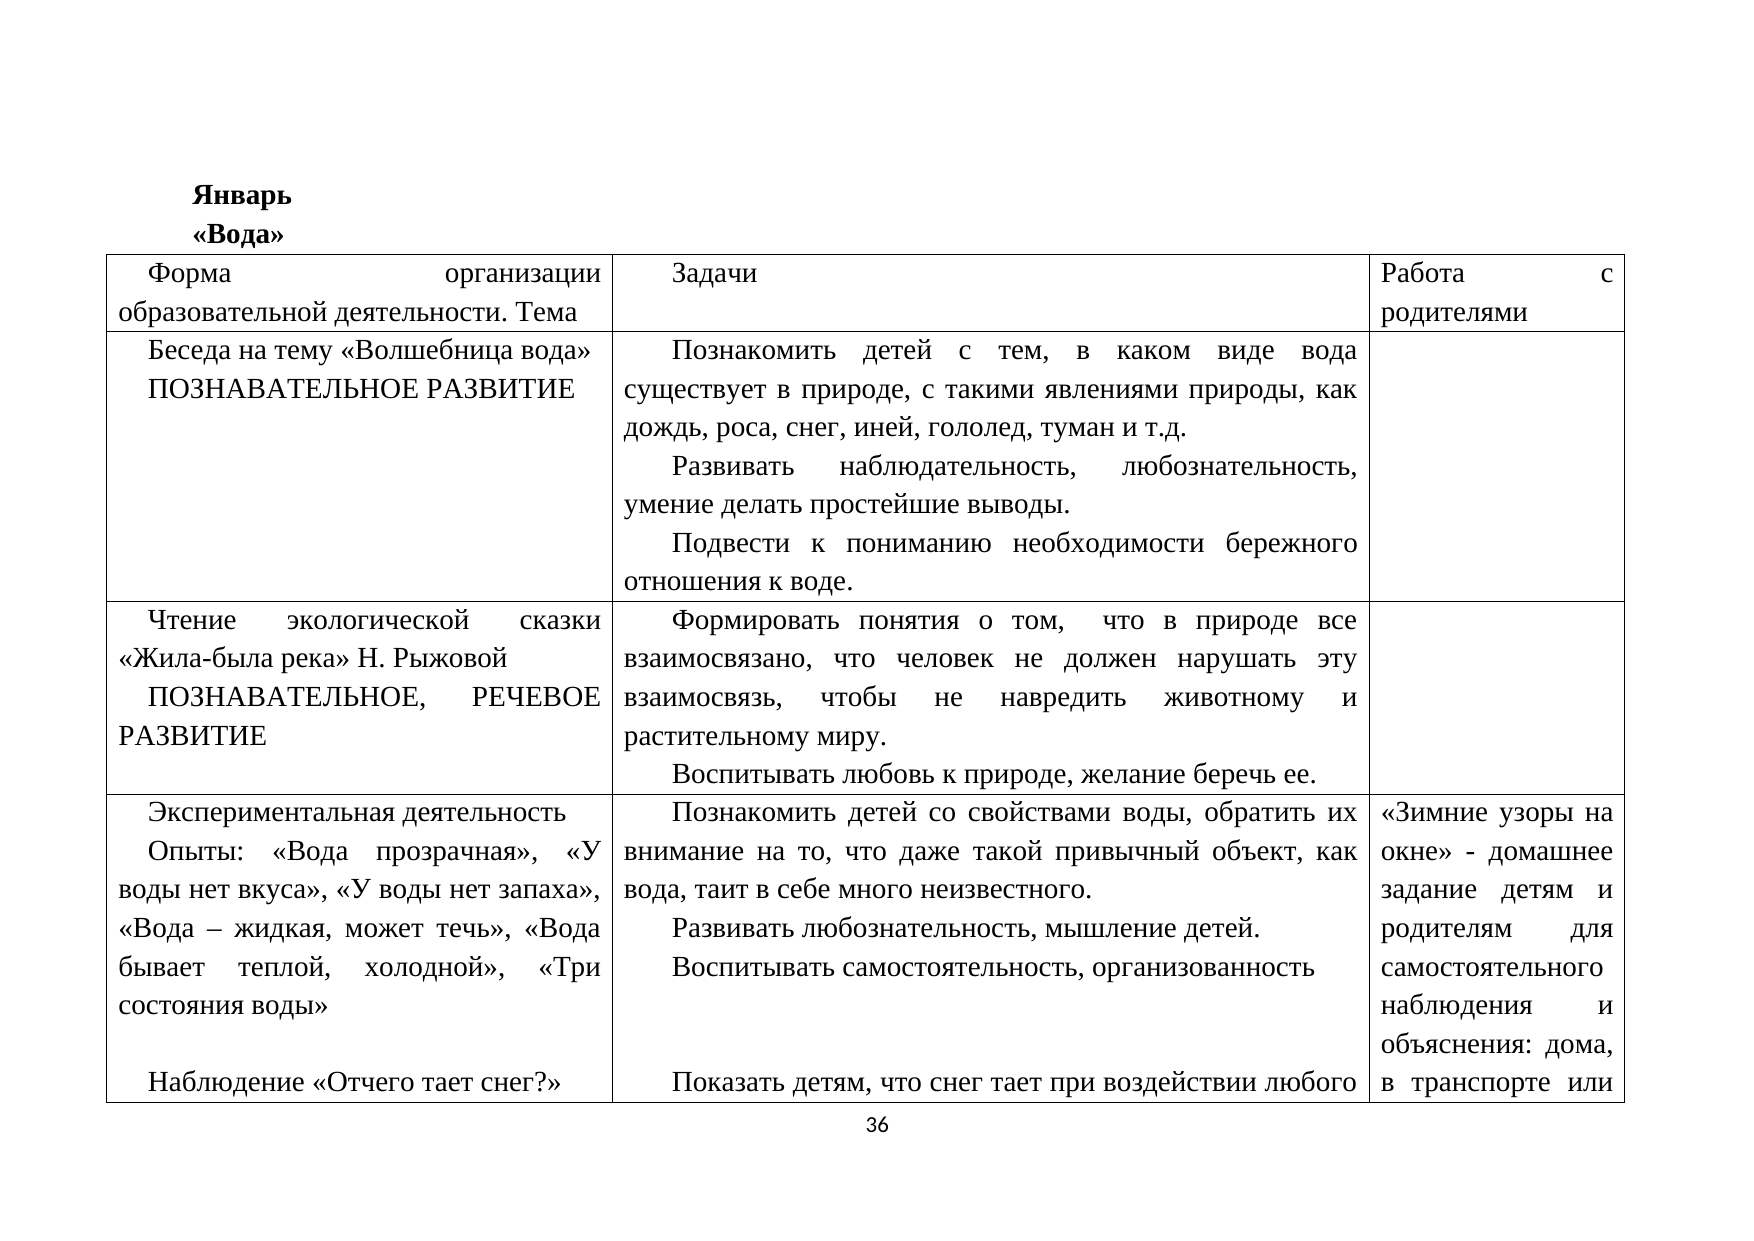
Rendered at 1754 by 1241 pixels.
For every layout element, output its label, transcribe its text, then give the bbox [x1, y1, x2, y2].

table_header Работа с родителями [1370, 255, 1624, 331]
text «Вода» [118, 216, 1636, 249]
table_cell Чтение экологической сказки «Жила-была река» Н. Рыжовой ПОЗНАВАТЕЛЬНОЕ, РЕЧЕВОЕ РАЗВИТИЕ [107, 602, 612, 793]
text Январь [118, 177, 1636, 211]
table_cell [1370, 602, 1624, 793]
table_header Форма организации образовательной деятельности. Тема [107, 255, 612, 331]
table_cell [107, 795, 612, 1102]
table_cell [613, 795, 1369, 1102]
table_cell Формировать понятия о том, что в природе все взаимосвязано, что человек не должен нарушать эту взаимосвязь, чтобы не навредить животному и растительному миру. Воспитывать любовь к природе, желание беречь ее. [613, 602, 1369, 793]
table_cell Беседа на тему «Волшебница вода» ПОЗНАВАТЕЛЬНОЕ РАЗВИТИЕ [107, 332, 612, 601]
table_cell Познакомить детей с тем, в каком виде вода существует в природе, с такими явлениями природы, как дождь, роса, снег, иней, гололед, туман и т.д. Развивать наблюдательность, любознательность, умение делать простейшие выводы. Подвести к пониманию необходимости бережного отношения к воде. [613, 332, 1369, 601]
table_cell [1370, 332, 1624, 601]
table_header Задачи [613, 255, 1369, 331]
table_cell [1370, 795, 1624, 1102]
